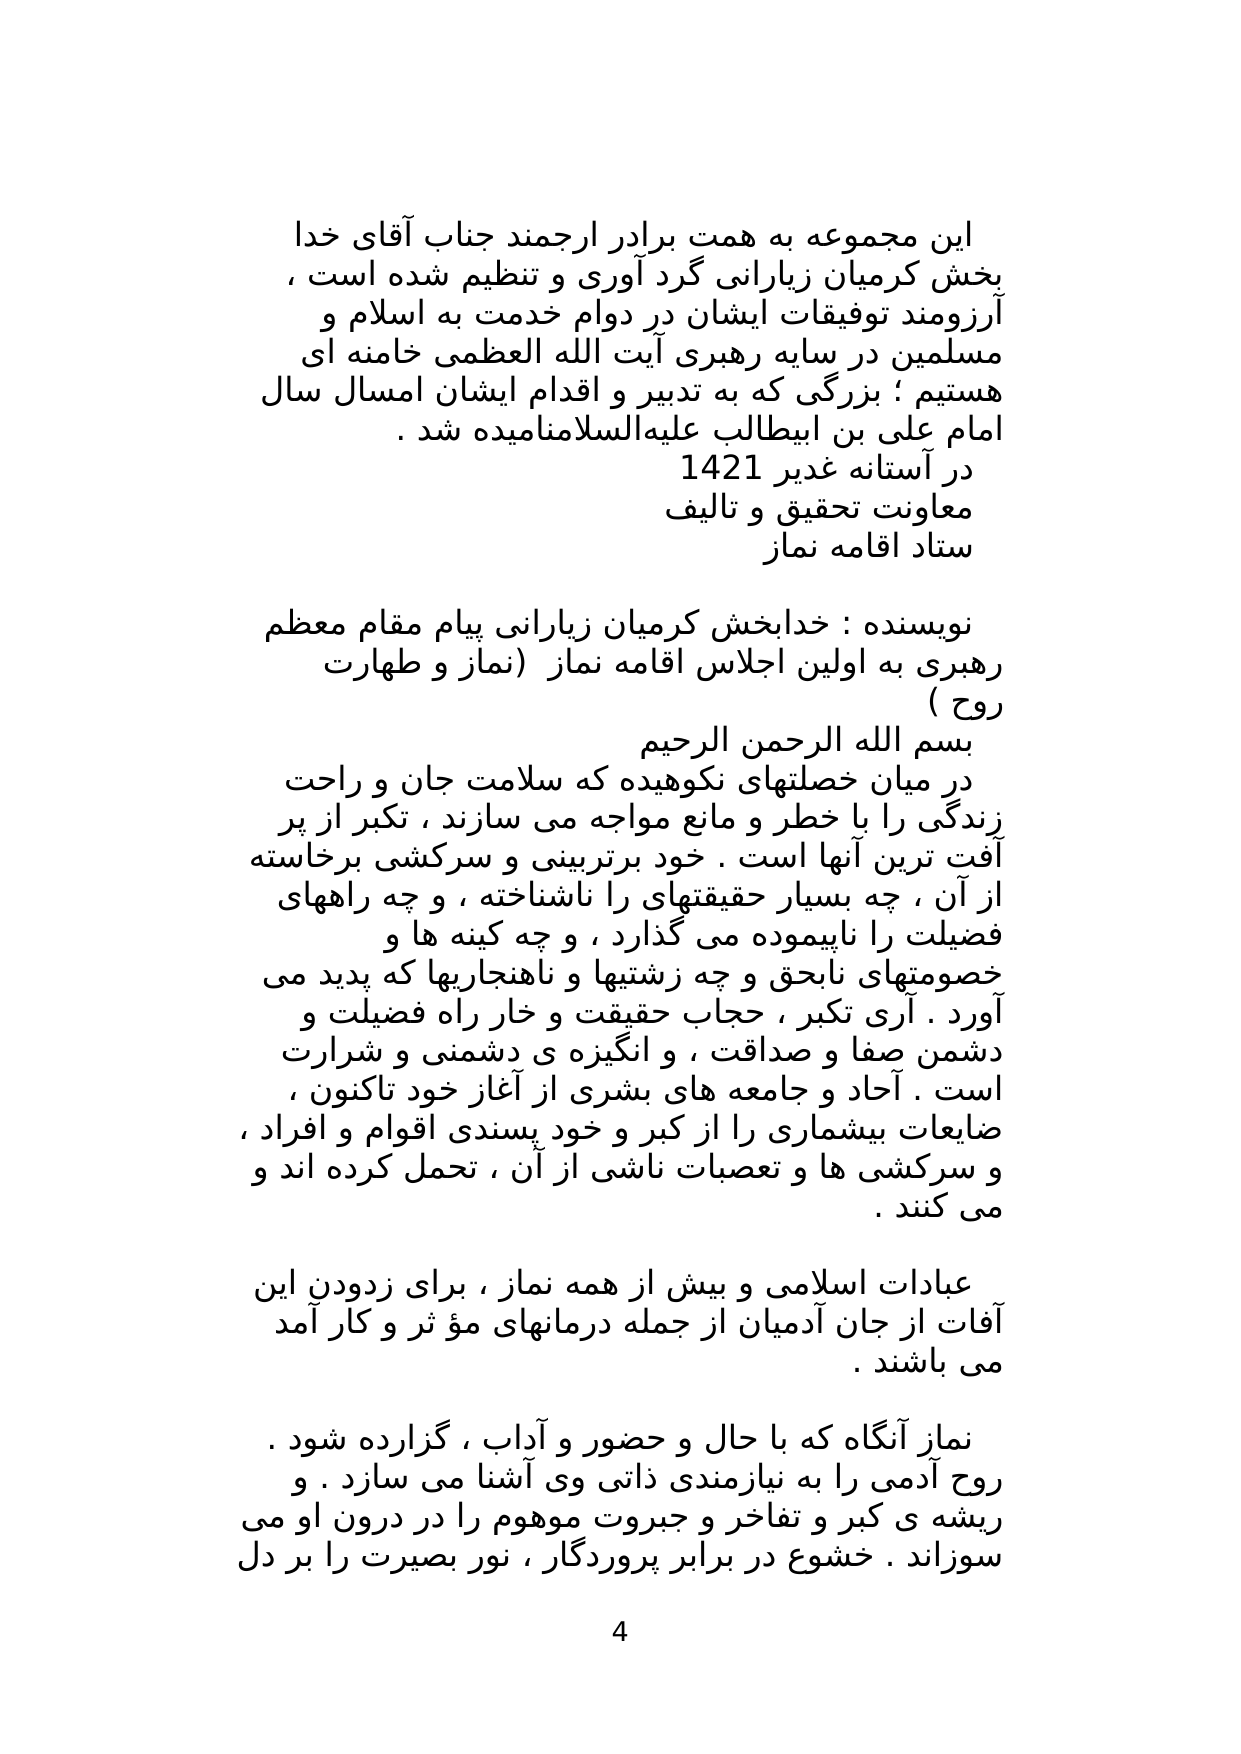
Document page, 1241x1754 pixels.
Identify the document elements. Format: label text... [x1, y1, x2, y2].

text در میان خصلتهای نکوهیده که سلامت جان و راحت زندگی را با خطر و مانع مواجه می سازند ، تکبر از پر آفت ترین آنها است . خود برتربینی و سرکشی برخاسته از آن ، چه بسیار حقیقتهای را ناشناخته ، و چه راههای فضیلت را ناپیموده می گذارد ، و چه کینه ها و خصومتهای نابحق و چه زشتیها و ناهنجاریها که پدید می آورد . آری تکبر ، حجاب حقیقت و خار راه فضیلت و دشمن صفا و صداقت ، و انگیزه ی دشمنی و شرارت است . آحاد و جامعه های بشری از آغاز خود تاکنون ، ضایعات بیشماری را از کبر و خود پسندی اقوام و افراد ، و سرکشی ها و تعصبات ناشی از آن ، تحمل کرده اند و می کنند . [236, 759, 1004, 1225]
text ستاد اقامه نماز [236, 526, 1004, 565]
text در آستانه غدیر 1421 [236, 449, 1004, 487]
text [236, 1418, 1004, 1574]
text بسم الله الرحمن الرحیم [236, 720, 1004, 759]
text معاونت تحقیق و تالیف [236, 487, 1004, 526]
text این مجموعه به همت برادر ارجمند جناب آقای خدا بخش کرمیان زیارانی گرد آوری و تنظیم شده است ، آرزومند توفیقات ایشان در دوام خدمت به اسلام و مسلمین در سایه رهبری آیت الله العظمی خامنه ای هستیم ؛ بزرگی که به تدبیر و اقدام ایشان امسال سال امام علی بن ابیطالب عليه‌السلامنامیده شد . [236, 216, 1004, 449]
text عبادات اسلامی و بیش از همه نماز ، برای زدودن این آفات از جان آدمیان از جمله درمانهای مؤ ثر و کار آمد می باشند . [236, 1263, 1004, 1380]
text نویسنده : خدابخش کرمیان زیارانی پیام مقام معظم رهبری به اولین اجلاس اقامه نماز (نماز و طهارت روح ) [236, 603, 1004, 720]
